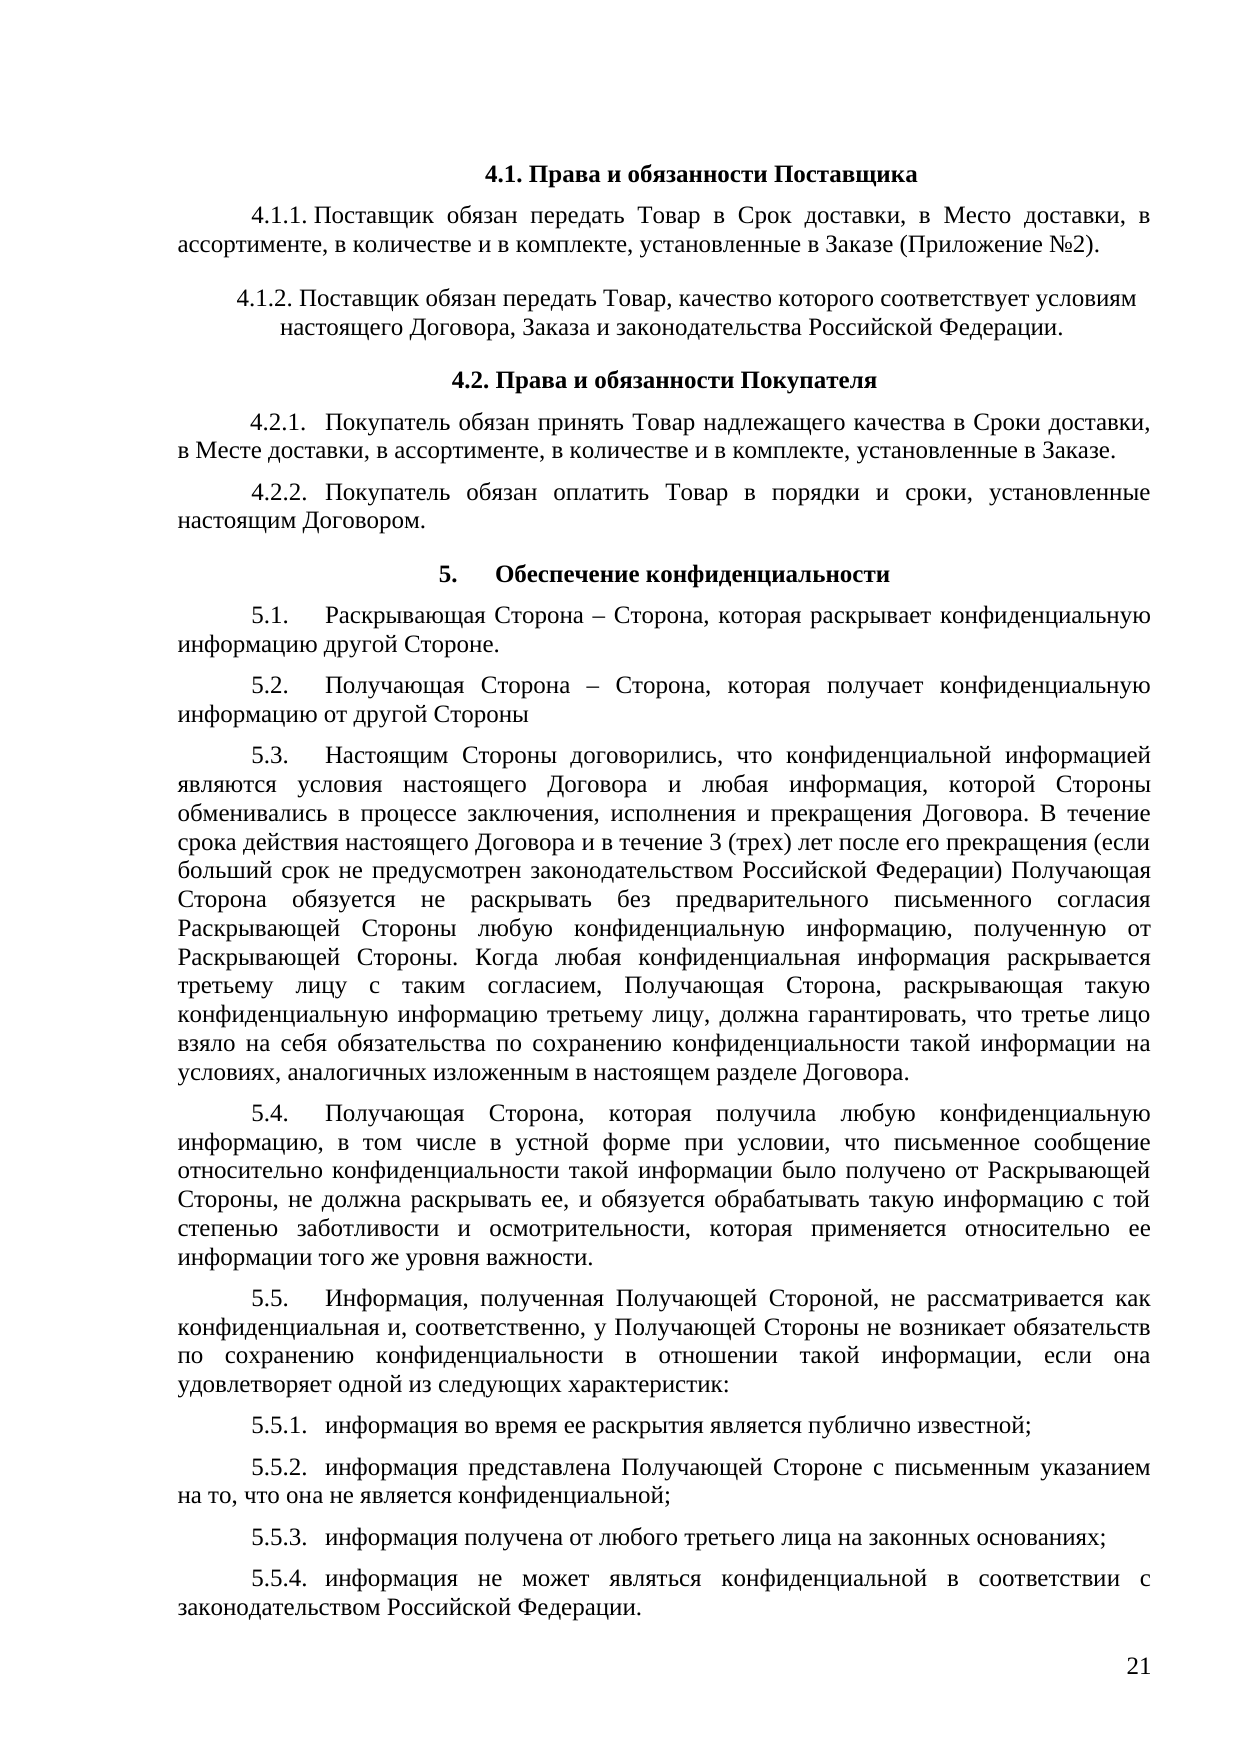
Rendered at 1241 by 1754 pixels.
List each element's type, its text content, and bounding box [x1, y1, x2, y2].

list Покупатель обязан принять Товар надлежащего качества в Сроки доставки, в Месте доставки, в ассортименте, в количестве и в комплекте, установленные в Заказе. [177, 407, 1152, 464]
list Поставщик обязан передать Товар в Срок доставки, в Место доставки, в ассортименте, в количестве и в комплекте, установленные в Заказе (Приложение №2). [177, 201, 1152, 258]
list Настоящим Стороны договорились, что конфиденциальной информацией являются условия настоящего Договора и любая информация, которой Стороны обменивались в процессе заключения, исполнения и прекращения Договора. В течение срока действия настоящего Договора и в течение 3 (трех) лет после его прекращения (если больший срок не предусмотрен законодательством Российской Федерации) Получающая Сторона обязуется не раскрывать без предварительного письменного согласия Раскрывающей Стороны любую конфиденциальную информацию, полученную от Раскрывающей Стороны. Когда любая конфиденциальная информация раскрывается третьему лицу с таким согласием, Получающая Сторона, раскрывающая такую конфиденциальную информацию третьему лицу, должна гарантировать, что третье лицо взяло на себя обязательства по сохранению конфиденциальности такой информации на условиях, аналогичных изложенным в настоящем разделе Договора. [177, 741, 1152, 1086]
list Поставщик обязан передать Товар, качество которого соответствует условиям настоящего Договора, Заказа и законодательства Российской Федерации. [192, 283, 1152, 341]
text 4.1. Права и обязанности Поставщика [177, 159, 1152, 188]
list Раскрывающая Сторона – Сторона, которая раскрывает конфиденциальную информацию другой Стороне. [177, 601, 1152, 658]
list информация получена от любого третьего лица на законных основаниях; [177, 1522, 1152, 1551]
list информация представлена Получающей Стороне с письменным указанием на то, что она не является конфиденциальной; [177, 1452, 1152, 1509]
list информация не может являться конфиденциальной в соответствии с законодательством Российской Федерации. [177, 1563, 1152, 1621]
list информация во время ее раскрытия является публично известной; [177, 1411, 1152, 1439]
text 4.2. Права и обязанности Покупателя [177, 366, 1152, 394]
list Покупатель обязан оплатить Товар в порядки и сроки, установленные настоящим Договором. [177, 477, 1152, 534]
list Информация, полученная Получающей Стороной, не рассматривается как конфиденциальная и, соответственно, у Получающей Стороны не возникает обязательств по сохранению конфиденциальности в отношении такой информации, если она удовлетворяет одной из следующих характеристик: [177, 1283, 1152, 1398]
list Обеспечение конфиденциальности [177, 559, 1152, 588]
list Получающая Сторона – Сторона, которая получает конфиденциальную информацию от другой Стороны [177, 671, 1152, 728]
list Получающая Сторона, которая получила любую конфиденциальную информацию, в том числе в устной форме при условии, что письменное сообщение относительно конфиденциальности такой информации было получено от Раскрывающей Стороны, не должна раскрывать ее, и обязуется обрабатывать такую информацию с той степенью заботливости и осмотрительности, которая применяется относительно ее информации того же уровня важности. [177, 1098, 1152, 1271]
